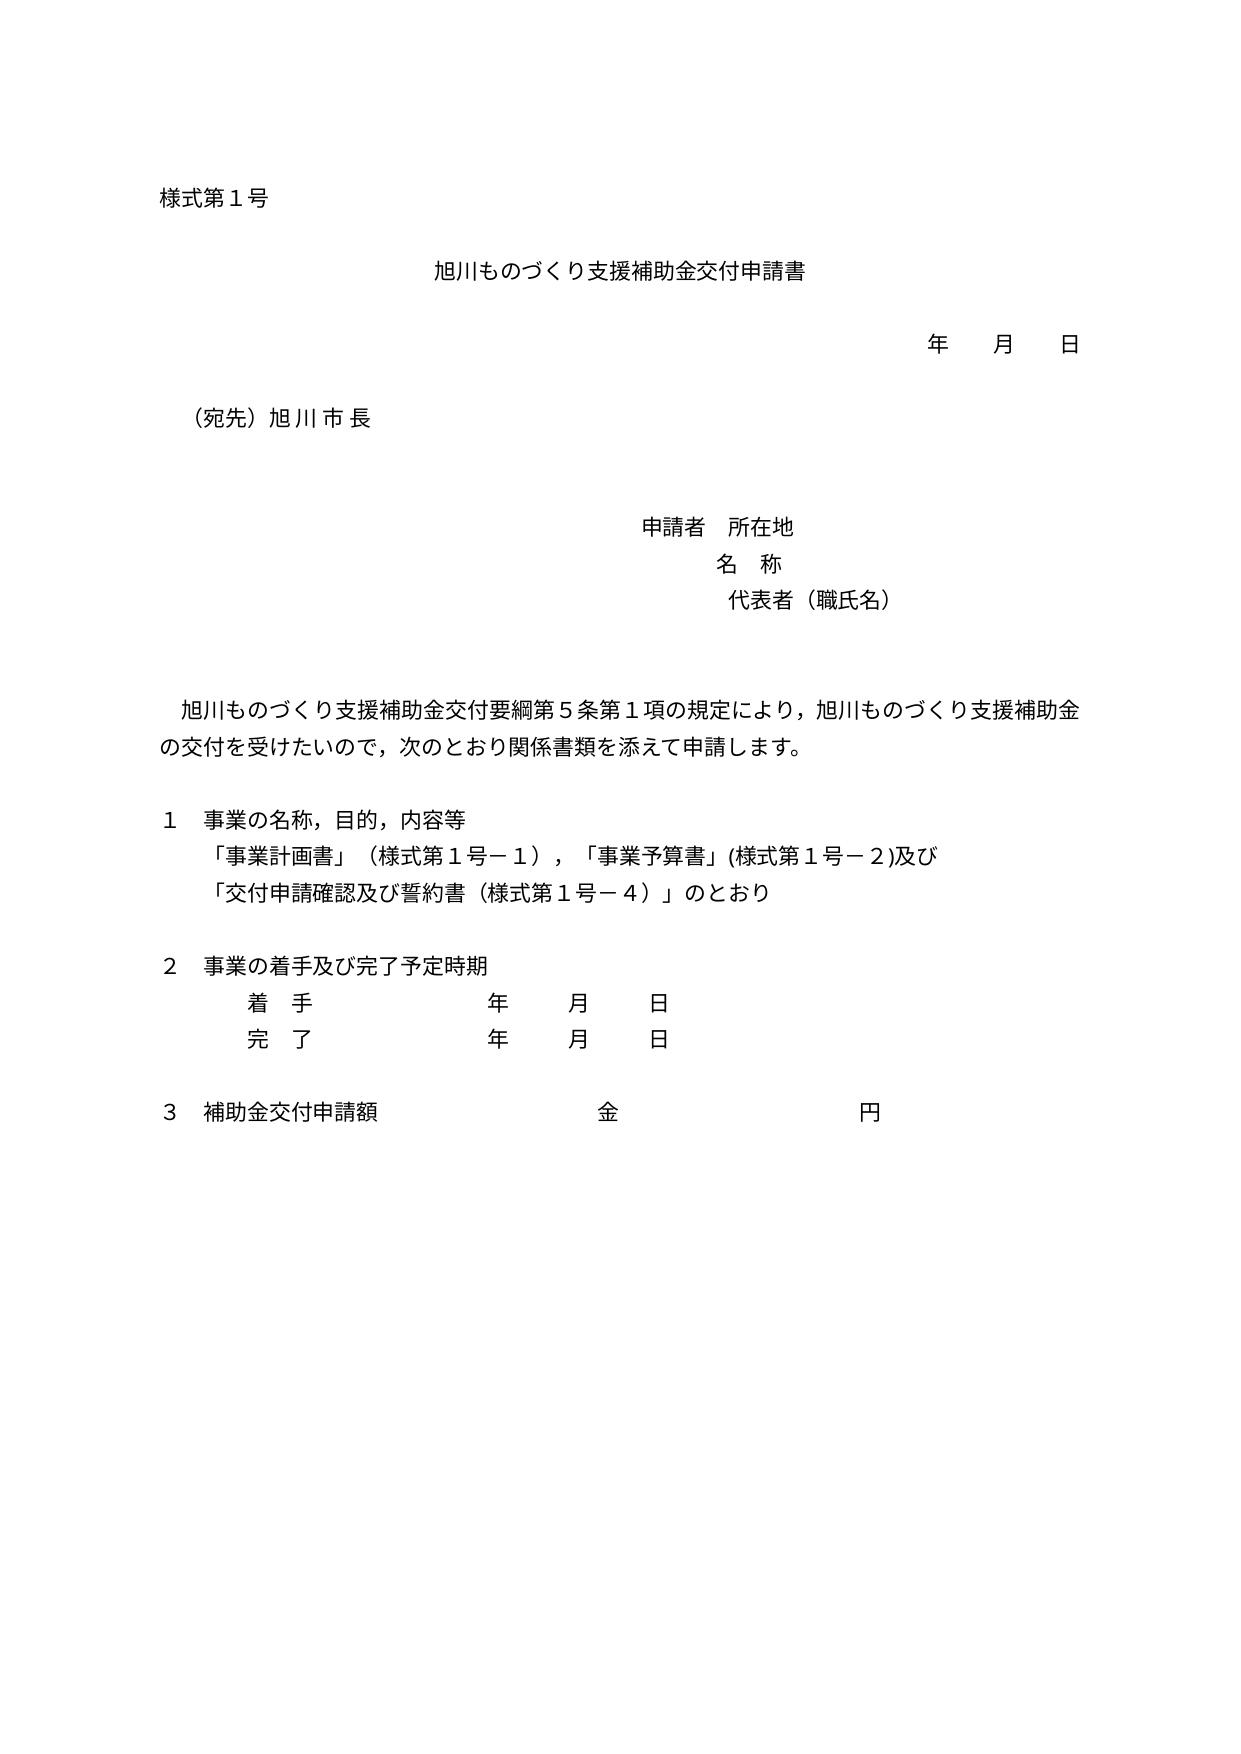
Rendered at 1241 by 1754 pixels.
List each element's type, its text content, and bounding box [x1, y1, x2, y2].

text ３ 補助金交付申請額 金 円 [159, 1093, 1081, 1129]
text 着 手 年 月 日 [159, 983, 1081, 1020]
text １ 事業の名称，目的，内容等 [159, 800, 1081, 837]
text 年 月 日 [159, 325, 1081, 362]
text ２ 事業の着手及び完了予定時期 [159, 947, 1081, 983]
text 完 了 年 月 日 [159, 1020, 1081, 1056]
text 名 称 [159, 544, 1081, 581]
text 旭川ものづくり支援補助金交付要綱第５条第１項の規定により，旭川ものづくり支援補助金の交付を受けたいので，次のとおり関係書類を添えて申請します。 [159, 691, 1081, 764]
text 旭川ものづくり支援補助金交付申請書 [159, 252, 1081, 288]
text 「交付申請確認及び誓約書（様式第１号－４）」のとおり [181, 873, 1081, 910]
text 「事業計画書」（様式第１号－１），「事業予算書」(様式第１号－２)及び [159, 837, 1081, 873]
text （宛先）旭 川 市 長 [159, 398, 1081, 435]
text 代表者（職氏名） [159, 581, 1081, 617]
text 申請者 所在地 [159, 508, 1081, 544]
text 様式第１号 [159, 179, 1081, 215]
